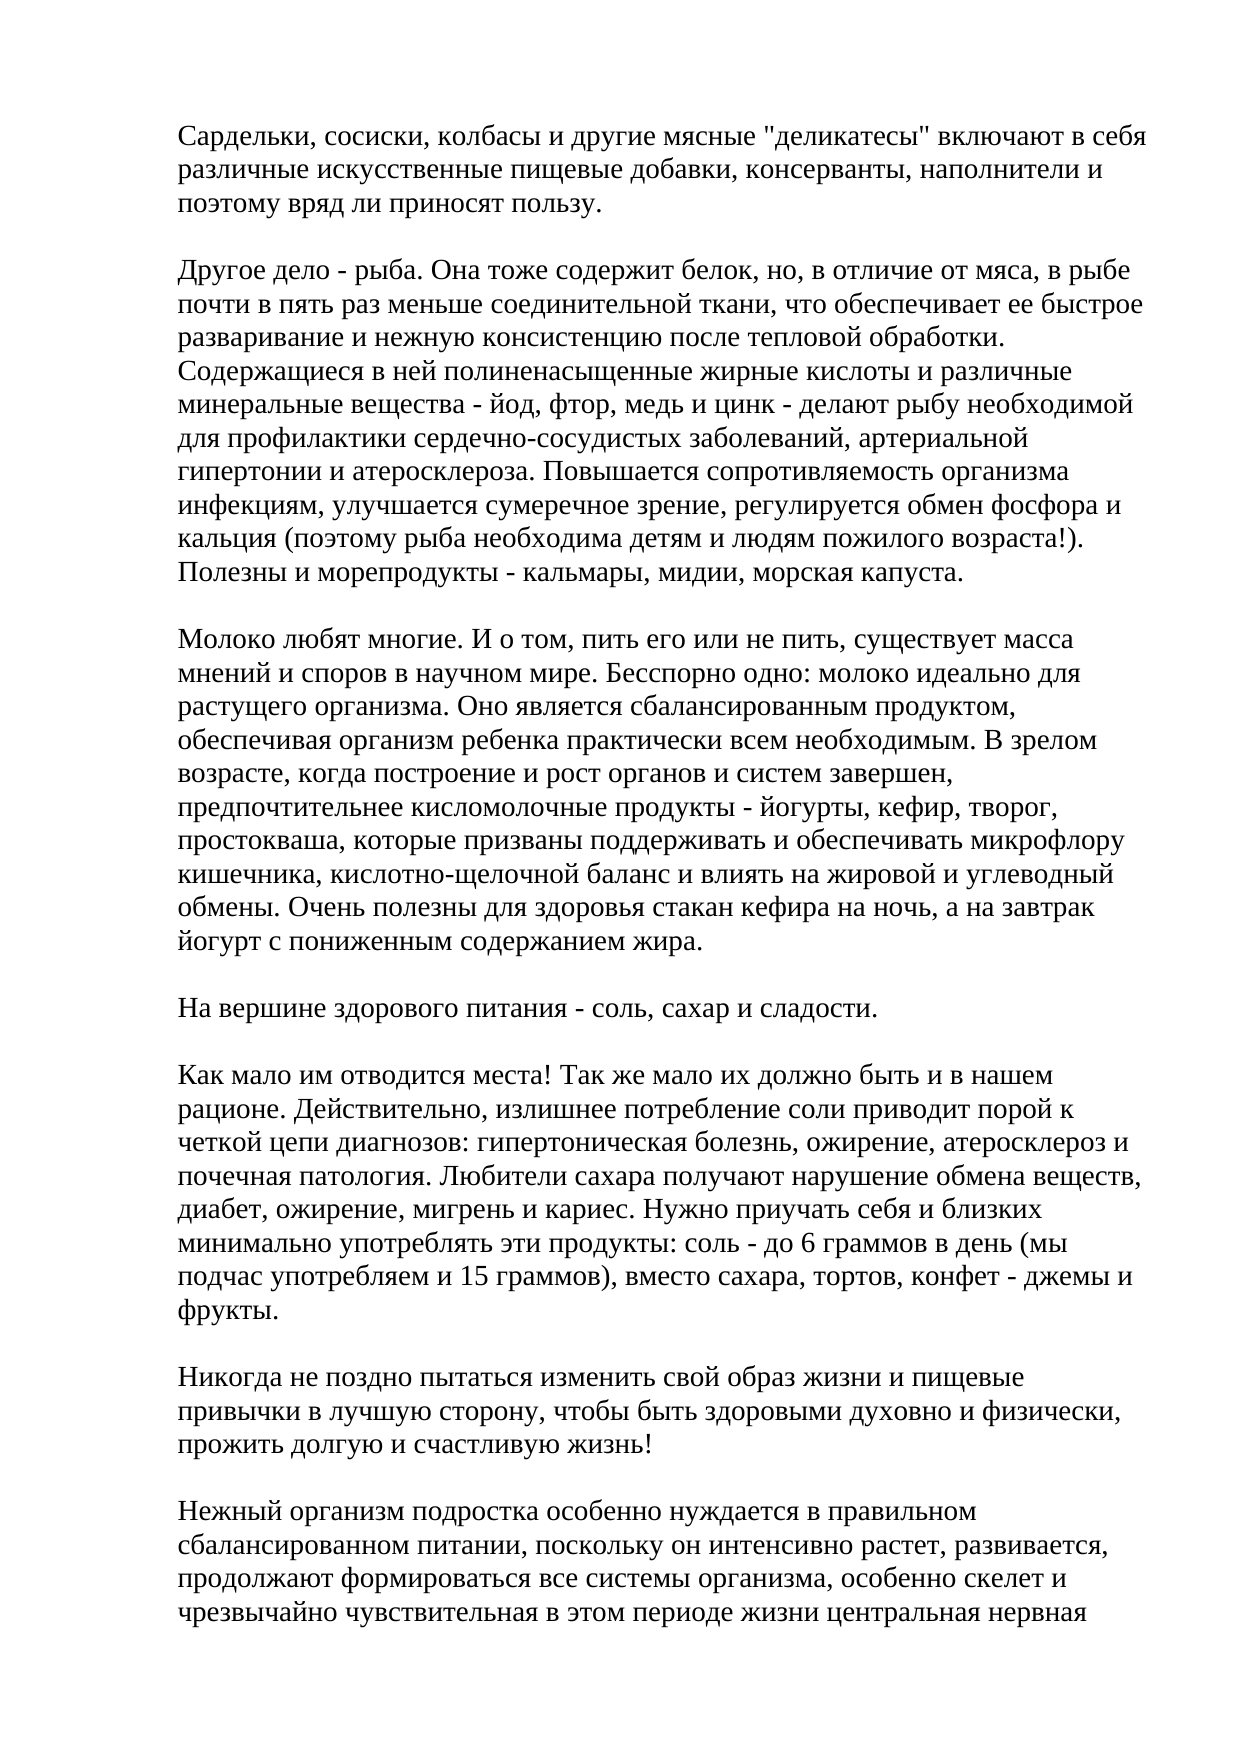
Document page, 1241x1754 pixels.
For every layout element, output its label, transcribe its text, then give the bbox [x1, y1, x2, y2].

text Другое дело - рыба. Она тоже содержит белок, но, в отличие от мяса, в рыбе почти в пять раз меньше соединительной ткани, что обеспечивает ее быстрое разваривание и нежную консистенцию после тепловой обработки. Содержащиеся в ней полиненасыщенные жирные кислоты и различные минеральные вещества - йод, фтор, медь и цинк - делают рыбу необходимой для профилактики сердечно-сосудистых заболеваний, артериальной гипертонии и атеросклероза. Повышается сопротивляемость организма инфекциям, улучшается сумеречное зрение, регулируется обмен фосфора и кальция (поэтому рыба необходима детям и людям пожилого возраста!). Полезны и морепродукты - кальмары, мидии, морская капуста. [177, 252, 1152, 588]
text Никогда не поздно пытаться изменить свой образ жизни и пищевые привычки в лучшую сторону, чтобы быть здоровыми духовно и физически, прожить долгую и счастливую жизнь! [177, 1359, 1152, 1460]
text Как мало им отводится места! Так же мало их должно быть и в нашем рационе. Действительно, излишнее потребление соли приводит порой к четкой цепи диагнозов: гипертоническая болезнь, ожирение, атеросклероз и почечная патология. Любители сахара получают нарушение обмена веществ, диабет, ожирение, мигрень и кариес. Нужно приучать себя и близких минимально употреблять эти продукты: соль - до 6 граммов в день (мы подчас употребляем и 15 граммов), вместо сахара, тортов, конфет - джемы и фрукты. [177, 1057, 1152, 1326]
text Молоко любят многие. И о том, пить его или не пить, существует масса мнений и споров в научном мире. Бесспорно одно: молоко идеально для растущего организма. Оно является сбалансированным продуктом, обеспечивая организм ребенка практически всем необходимым. В зрелом возрасте, когда построение и рост органов и систем завершен, предпочтительнее кисломолочные продукты - йогурты, кефир, творог, простокваша, которые призваны поддерживать и обеспечивать микрофлору кишечника, кислотно-щелочной баланс и влиять на жировой и углеводный обмены. Очень полезны для здоровья стакан кефира на ночь, а на завтрак йогурт с пониженным содержанием жира. [177, 621, 1152, 957]
text Сардельки, сосиски, колбасы и другие мясные "деликатесы" включают в себя различные искусственные пищевые добавки, консерванты, наполнители и поэтому вряд ли приносят пользу. [177, 118, 1152, 219]
text На вершине здорового питания - соль, сахар и сладости. [177, 990, 1152, 1024]
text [177, 1493, 1152, 1627]
